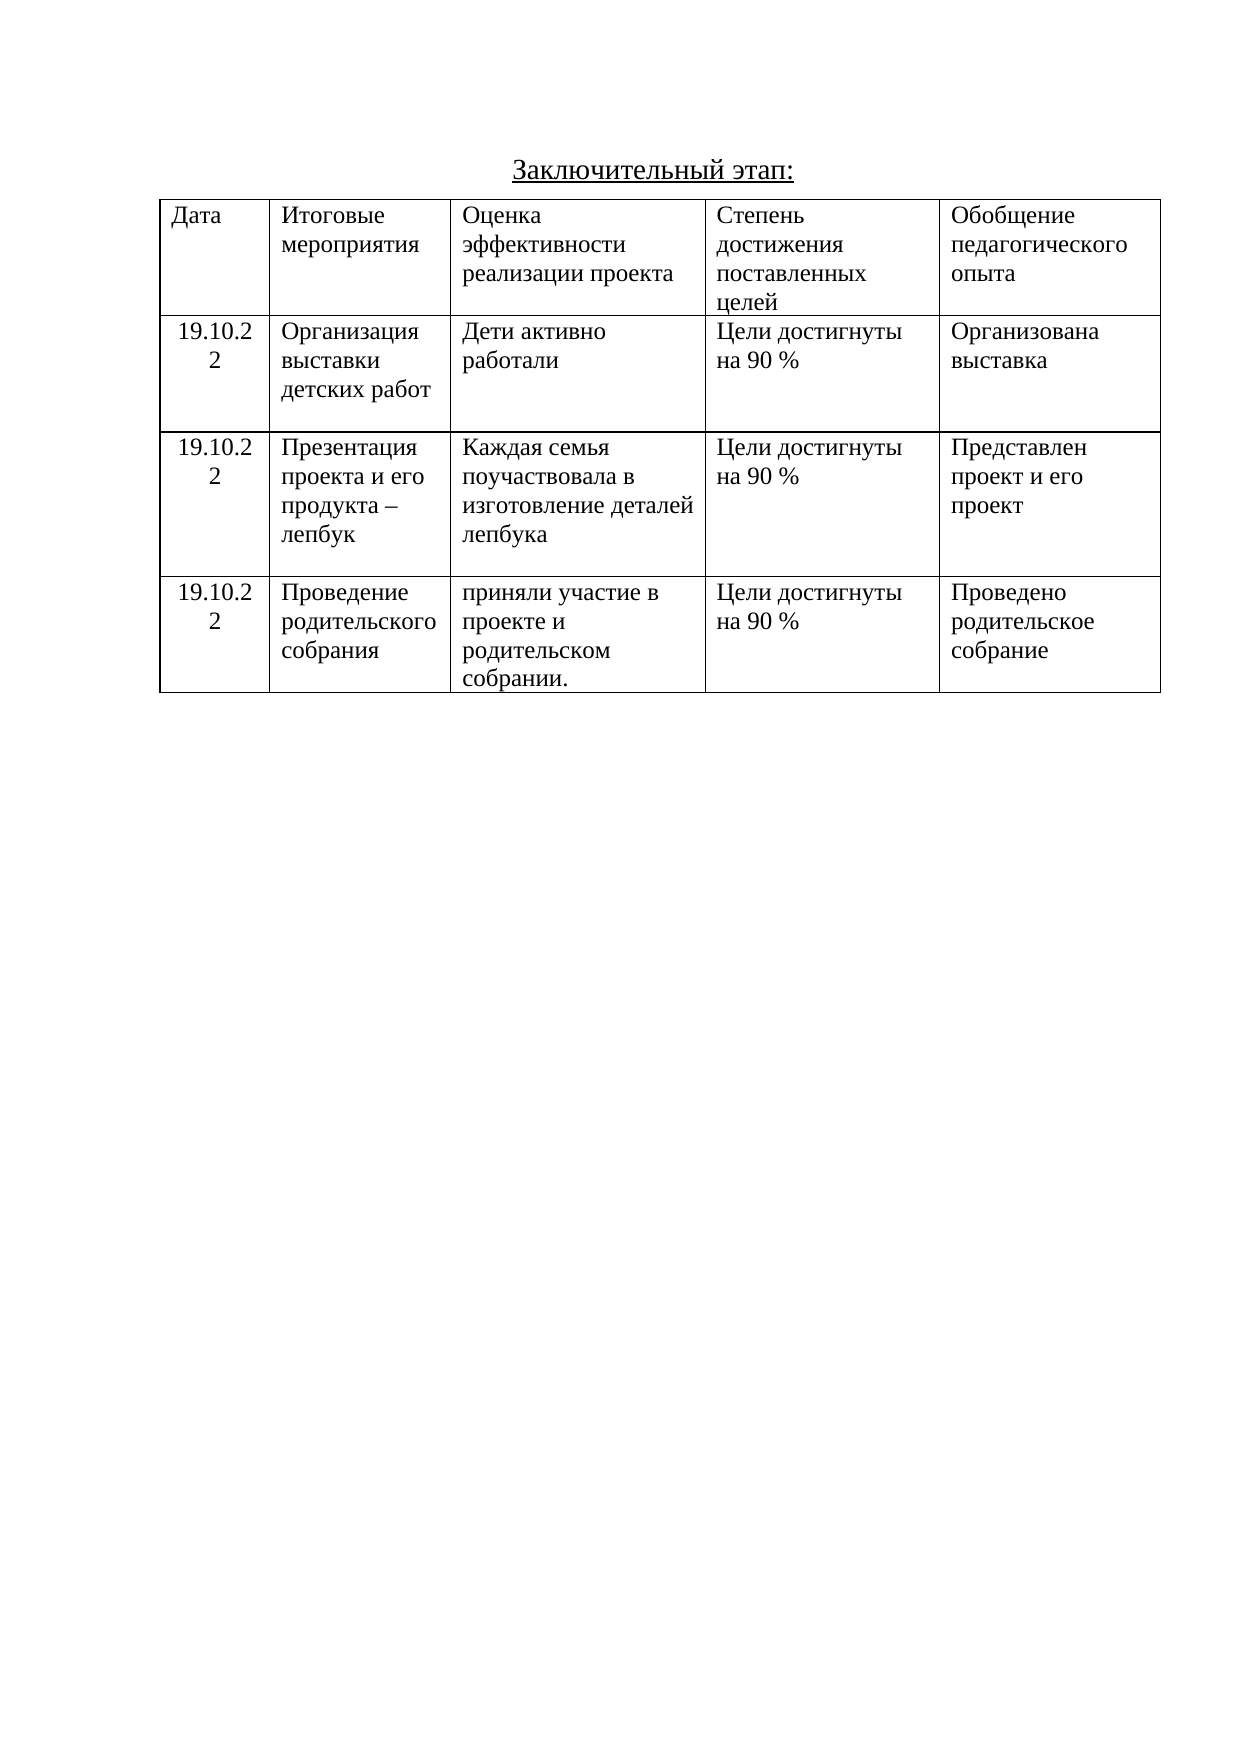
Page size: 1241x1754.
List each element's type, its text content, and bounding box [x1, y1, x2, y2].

table_header Итоговые мероприятия [270, 200, 450, 315]
table_cell Представлен проект и его проект [940, 433, 1160, 576]
table_cell Цели достигнуты на 90 % [706, 433, 939, 576]
table_cell 19.10.22 [161, 316, 269, 431]
table_header Дата [161, 200, 269, 315]
table_cell Дети активно работали [451, 316, 705, 431]
table_cell 19.10.22 [161, 577, 269, 692]
table_header Оценка эффективности реализации проекта [451, 200, 705, 315]
text Заключительный этап: [177, 152, 1129, 185]
table_cell Презентация проекта и его продукта – лепбук [270, 433, 450, 576]
table_cell Организация выставки детских работ [270, 316, 450, 431]
table_cell приняли участие в проекте и родительском собрании. [451, 577, 705, 692]
table_header Степень достижения поставленных целей [706, 200, 939, 315]
table_cell 19.10.22 [161, 433, 269, 576]
table_header Обобщение педагогического опыта [940, 200, 1160, 315]
table_cell Цели достигнуты на 90 % [706, 316, 939, 431]
table_cell Организована выставка [940, 316, 1160, 431]
table_cell Цели достигнуты на 90 % [706, 577, 939, 692]
table_cell Каждая семья поучаствовала в изготовление деталей лепбука [451, 433, 705, 576]
table_cell Проведено родительское собрание [940, 577, 1160, 692]
table_cell Проведение родительского собрания [270, 577, 450, 692]
